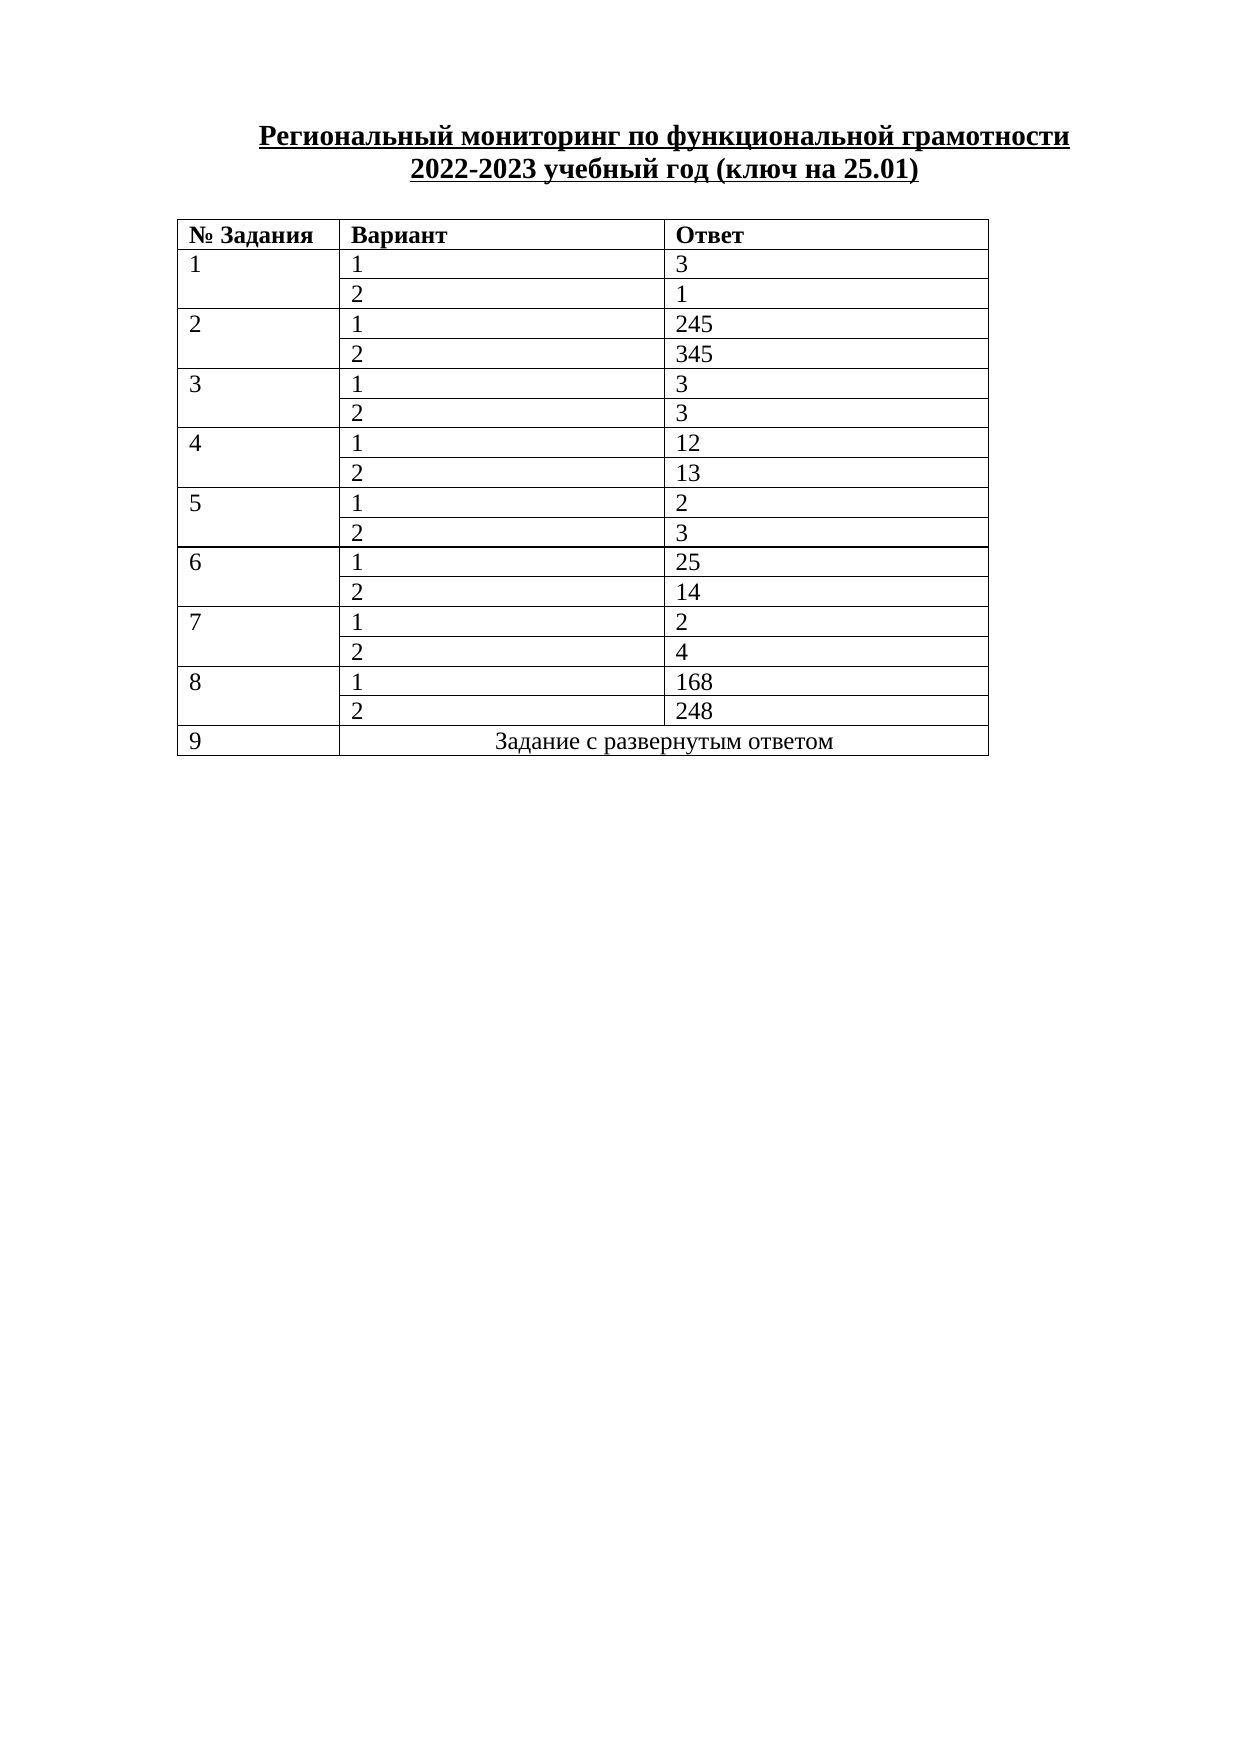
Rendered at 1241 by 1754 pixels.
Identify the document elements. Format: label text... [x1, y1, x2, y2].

table_cell 245 [665, 309, 988, 338]
table_cell 3 [665, 518, 988, 546]
table_cell 12 [665, 428, 988, 457]
table_cell 1 [340, 250, 664, 278]
table_cell 1 [178, 250, 339, 308]
table_cell 3 [665, 399, 988, 427]
table_cell 345 [665, 339, 988, 368]
table_cell 1 [340, 428, 664, 457]
table_cell 13 [665, 458, 988, 487]
table_cell 2 [340, 279, 664, 308]
table_cell 168 [665, 667, 988, 695]
table_header Вариант [340, 220, 664, 248]
table_cell 2 [665, 607, 988, 636]
table_cell 5 [178, 488, 339, 546]
text 2022-2023 учебный год (ключ на 25.01) [177, 152, 1152, 185]
table_cell 3 [665, 369, 988, 397]
table_cell Задание с развернутым ответом [340, 726, 988, 755]
table_cell 248 [665, 696, 988, 725]
table_cell 3 [665, 250, 988, 278]
table_cell 2 [340, 339, 664, 368]
table_cell 9 [178, 726, 339, 755]
table_cell 6 [178, 548, 339, 606]
table_cell 7 [178, 607, 339, 666]
table_cell 1 [340, 607, 664, 636]
table_cell 2 [340, 577, 664, 606]
table_header Ответ [665, 220, 988, 248]
table_cell 1 [340, 369, 664, 397]
table_cell 14 [665, 577, 988, 606]
table_cell 2 [340, 399, 664, 427]
text Региональный мониторинг по функциональной грамотности [177, 118, 1152, 152]
table_cell 2 [178, 309, 339, 368]
table_cell 2 [340, 637, 664, 666]
table_cell 3 [178, 369, 339, 427]
table_cell 1 [665, 279, 988, 308]
table_cell 4 [665, 637, 988, 666]
table_cell 25 [665, 548, 988, 576]
table_cell 8 [178, 667, 339, 725]
table_cell 1 [340, 309, 664, 338]
table_cell 2 [665, 488, 988, 517]
table_cell 2 [340, 696, 664, 725]
table_cell 4 [178, 428, 339, 487]
table_cell 1 [340, 667, 664, 695]
table_cell 2 [340, 458, 664, 487]
table_header № Задания [178, 220, 339, 248]
table_cell 1 [340, 548, 664, 576]
table_cell 2 [340, 518, 664, 546]
table_cell 1 [340, 488, 664, 517]
